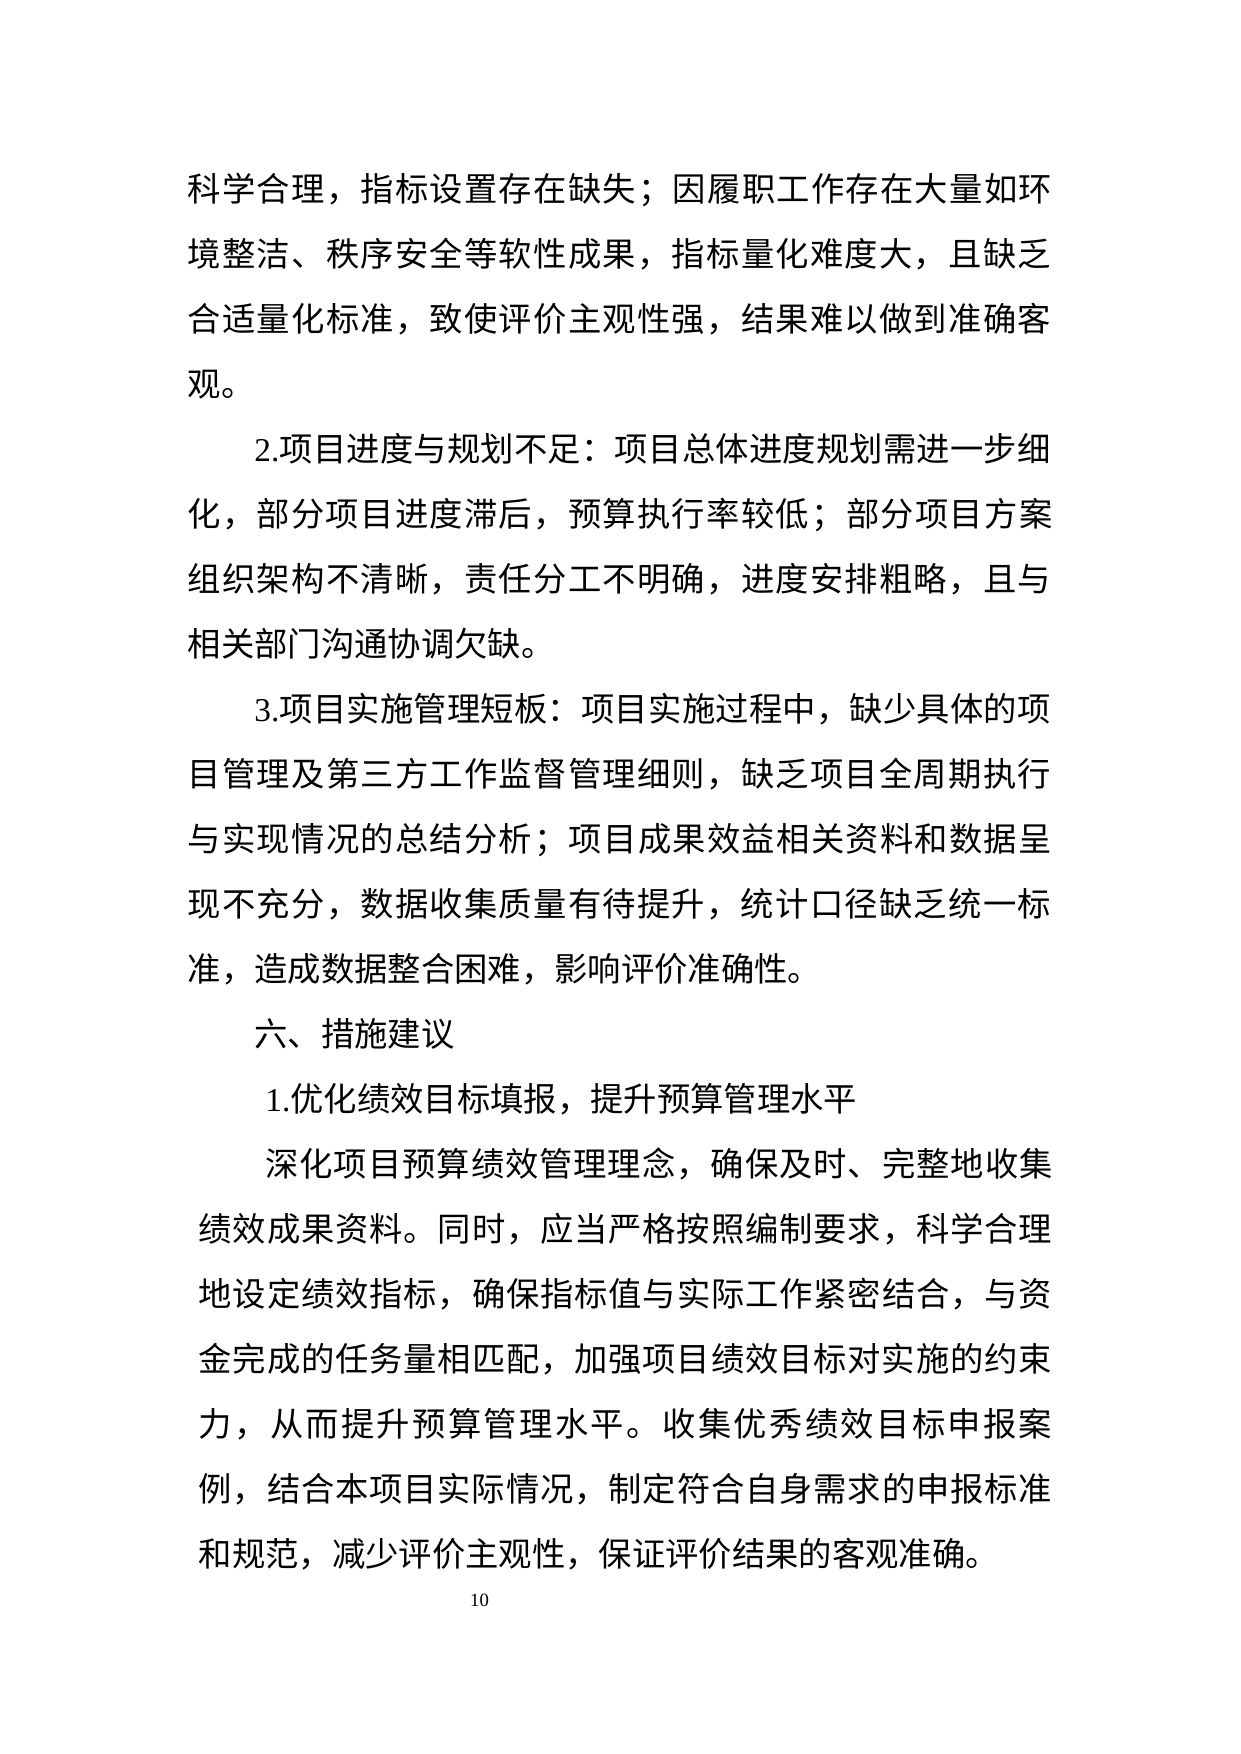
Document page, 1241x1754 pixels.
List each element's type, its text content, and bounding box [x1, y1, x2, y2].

text 深化项目预算绩效管理理念，确保及时、完整地收集绩效成果资料。同时，应当严格按照编制要求，科学合理地设定绩效指标，确保指标值与实际工作紧密结合，与资金完成的任务量相匹配，加强项目绩效目标对实施的约束力，从而提升预算管理水平。收集优秀绩效目标申报案例，结合本项目实际情况，制定符合自身需求的申报标准和规范，减少评价主观性，保证评价结果的客观准确。 [198, 1130, 1053, 1585]
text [187, 155, 1053, 415]
text 1.优化绩效目标填报，提升预算管理水平 [198, 1065, 1053, 1130]
text 六、措施建议 [187, 1000, 1053, 1065]
text 2.项目进度与规划不足：项目总体进度规划需进一步细化，部分项目进度滞后，预算执行率较低；部分项目方案组织架构不清晰，责任分工不明确，进度安排粗略，且与相关部门沟通协调欠缺。 [187, 415, 1053, 675]
text 3.项目实施管理短板：项目实施过程中，缺少具体的项目管理及第三方工作监督管理细则，缺乏项目全周期执行与实现情况的总结分析；项目成果效益相关资料和数据呈现不充分，数据收集质量有待提升，统计口径缺乏统一标准，造成数据整合困难，影响评价准确性。 [187, 675, 1053, 1000]
